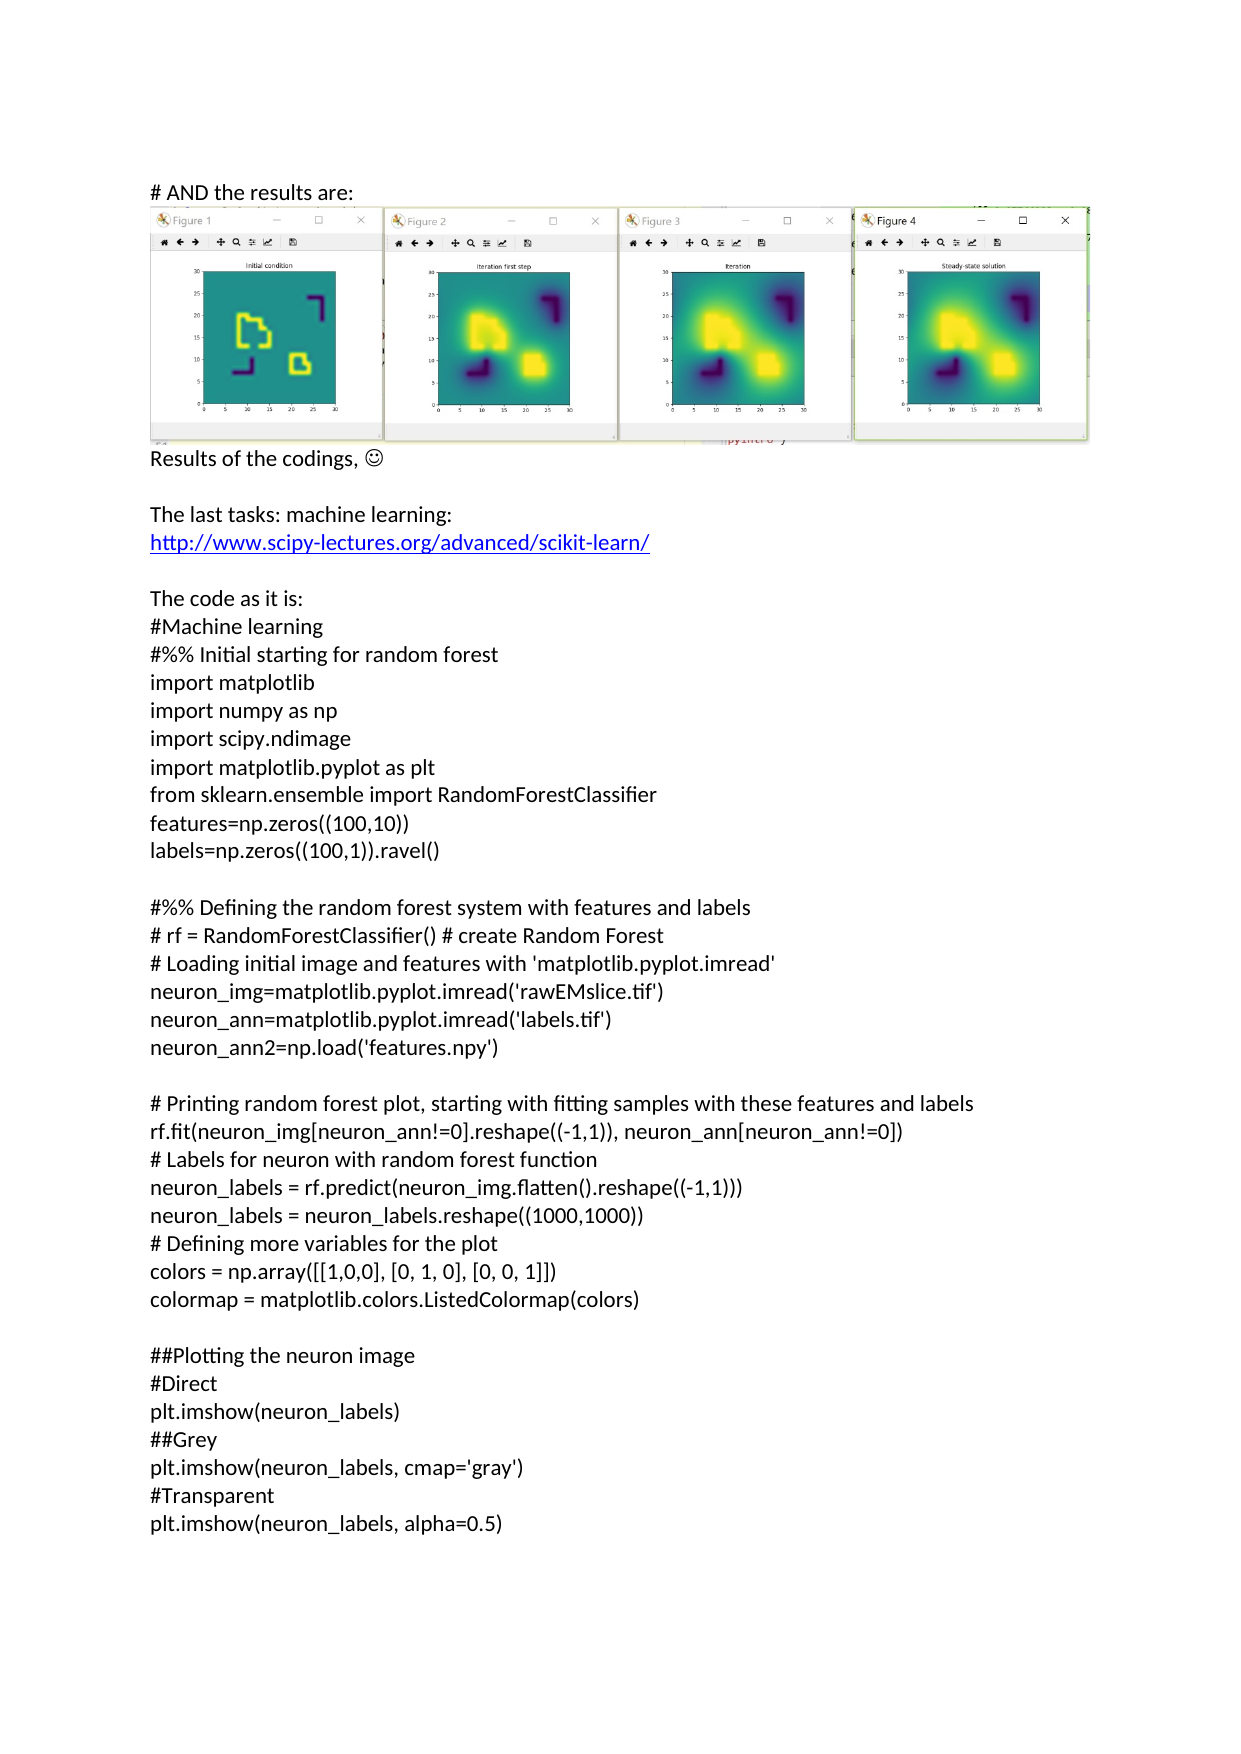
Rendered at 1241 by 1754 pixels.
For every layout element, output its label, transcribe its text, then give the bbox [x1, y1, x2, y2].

text colors = np.array([[1,0,0], [0, 1, 0], [0, 0, 1]]) [150, 1257, 1090, 1285]
text The last tasks: machine learning: [150, 500, 1090, 528]
text http://www.scipy-lectures.org/advanced/scikit-learn/ [150, 528, 1090, 556]
text rf.fit(neuron_img[neuron_ann!=0].reshape((-1,1)), neuron_ann[neuron_ann!=0]) [150, 1117, 1090, 1145]
text ##Grey [150, 1425, 1090, 1453]
text import numpy as np [150, 697, 1090, 724]
text # AND the results are: [150, 178, 1090, 206]
text plt.imshow(neuron_labels) [150, 1397, 1090, 1425]
text import matplotlib [150, 668, 1090, 697]
text labels=np.zeros((100,1)).ravel() [150, 837, 1090, 865]
text # Loading initial image and features with 'matplotlib.pyplot.imread' [150, 949, 1090, 977]
text plt.imshow(neuron_labels, cmap='gray') [150, 1453, 1090, 1481]
text neuron_ann=matplotlib.pyplot.imread('labels.tif') [150, 1005, 1090, 1033]
text #%% Defining the random forest system with features and labels [150, 893, 1090, 921]
picture [150, 206, 1091, 445]
text neuron_img=matplotlib.pyplot.imread('rawEMslice.tif') [150, 977, 1090, 1005]
text # rf = RandomForestClassifier() # create Random Forest [150, 921, 1090, 949]
text plt.imshow(neuron_labels, alpha=0.5) [150, 1509, 1090, 1537]
text Results of the codings, [150, 445, 1090, 472]
text # Labels for neuron with random forest function [150, 1145, 1090, 1173]
text # Defining more variables for the plot [150, 1229, 1090, 1257]
text #Machine learning [150, 612, 1090, 641]
text #%% Initial starting for random forest [150, 641, 1090, 668]
text neuron_ann2=np.load('features.npy') [150, 1033, 1090, 1061]
text # Printing random forest plot, starting with fitting samples with these features and labels [150, 1089, 1090, 1117]
text import scipy.ndimage [150, 724, 1090, 753]
text #Transparent [150, 1481, 1090, 1509]
text #Direct [150, 1369, 1090, 1397]
text ##Plotting the neuron image [150, 1341, 1090, 1369]
text from sklearn.ensemble import RandomForestClassifier [150, 781, 1090, 809]
text neuron_labels = rf.predict(neuron_img.flatten().reshape((-1,1))) [150, 1173, 1090, 1201]
text neuron_labels = neuron_labels.reshape((1000,1000)) [150, 1201, 1090, 1229]
text colormap = matplotlib.colors.ListedColormap(colors) [150, 1285, 1090, 1313]
text features=np.zeros((100,10)) [150, 809, 1090, 837]
text The code as it is: [150, 584, 1090, 612]
text import matplotlib.pyplot as plt [150, 753, 1090, 781]
